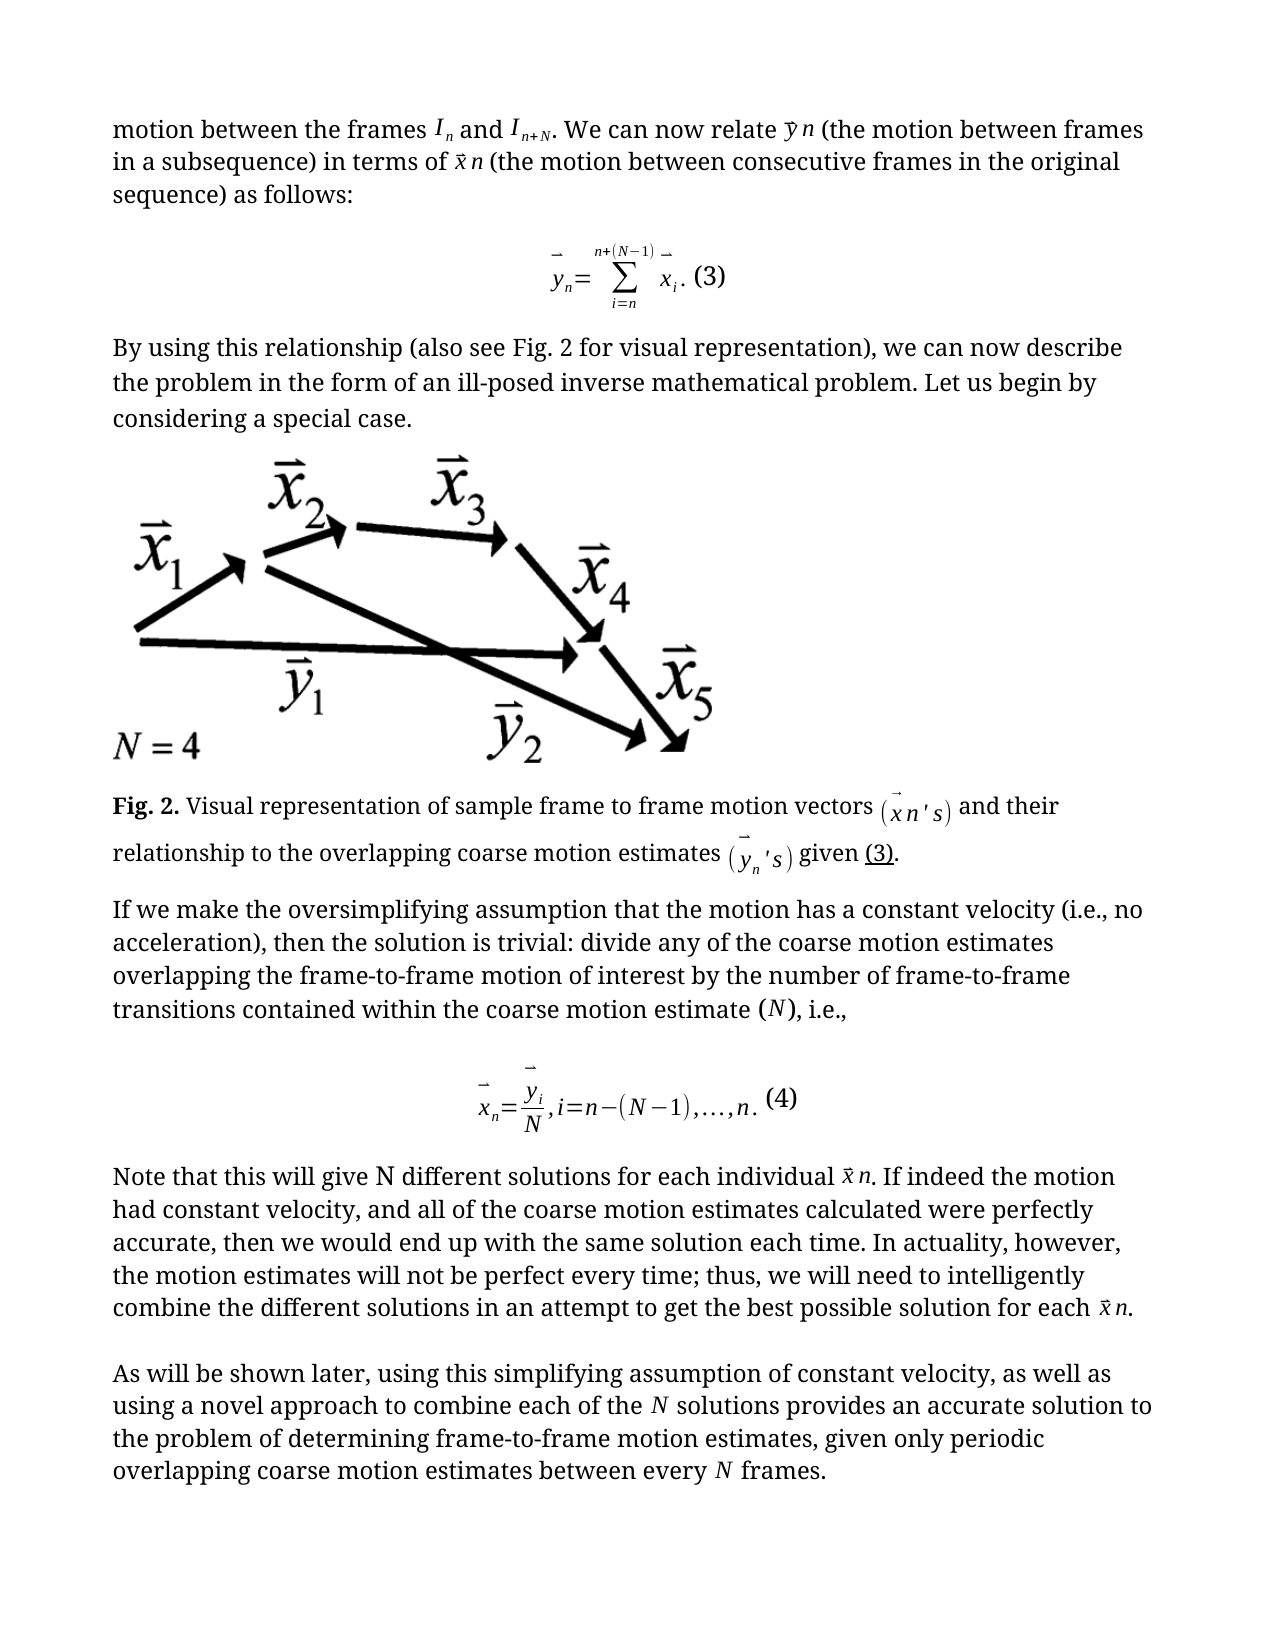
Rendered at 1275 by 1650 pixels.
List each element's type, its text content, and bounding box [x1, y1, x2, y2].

text As will be shown later, using this simplifying assumption of constant velocity, as well as using a novel approach to combine each of the solutions provides an accurate solution to the problem of determining frame-to-frame motion estimates, given only periodic overlapping coarse motion estimates between every frames. [112, 1356, 1162, 1487]
text By using this relationship (also see Fig. 2 for visual representation), we can now describe the problem in the form of an ill-posed inverse mathematical problem. Let us begin by considering a special case. [112, 331, 1162, 434]
text (4) [112, 1059, 1162, 1138]
text If we make the oversimplifying assumption that the motion has a constant velocity (i.e., no acceleration), then the solution is trivial: divide any of the coarse motion estimates overlapping the frame-to-frame motion of interest by the number of frame-to-frame transitions contained within the coarse motion estimate (), i.e., [112, 893, 1162, 1027]
text Note that this will give N different solutions for each individual . If indeed the motion had constant velocity, and all of the coarse motion estimates calculated were perfectly accurate, then we would end up with the same solution each time. In actuality, however, the motion estimates will not be perfect every time; thus, we will need to intelligently combine the different solutions in an attempt to get the best possible solution for each . [112, 1158, 1162, 1324]
text (3) [112, 243, 1162, 312]
text Fig. 2. Visual representation of sample frame to frame motion vectors and their relationship to the overlapping coarse motion estimates given (3). [112, 783, 1162, 877]
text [112, 112, 1162, 210]
picture [112, 453, 713, 764]
